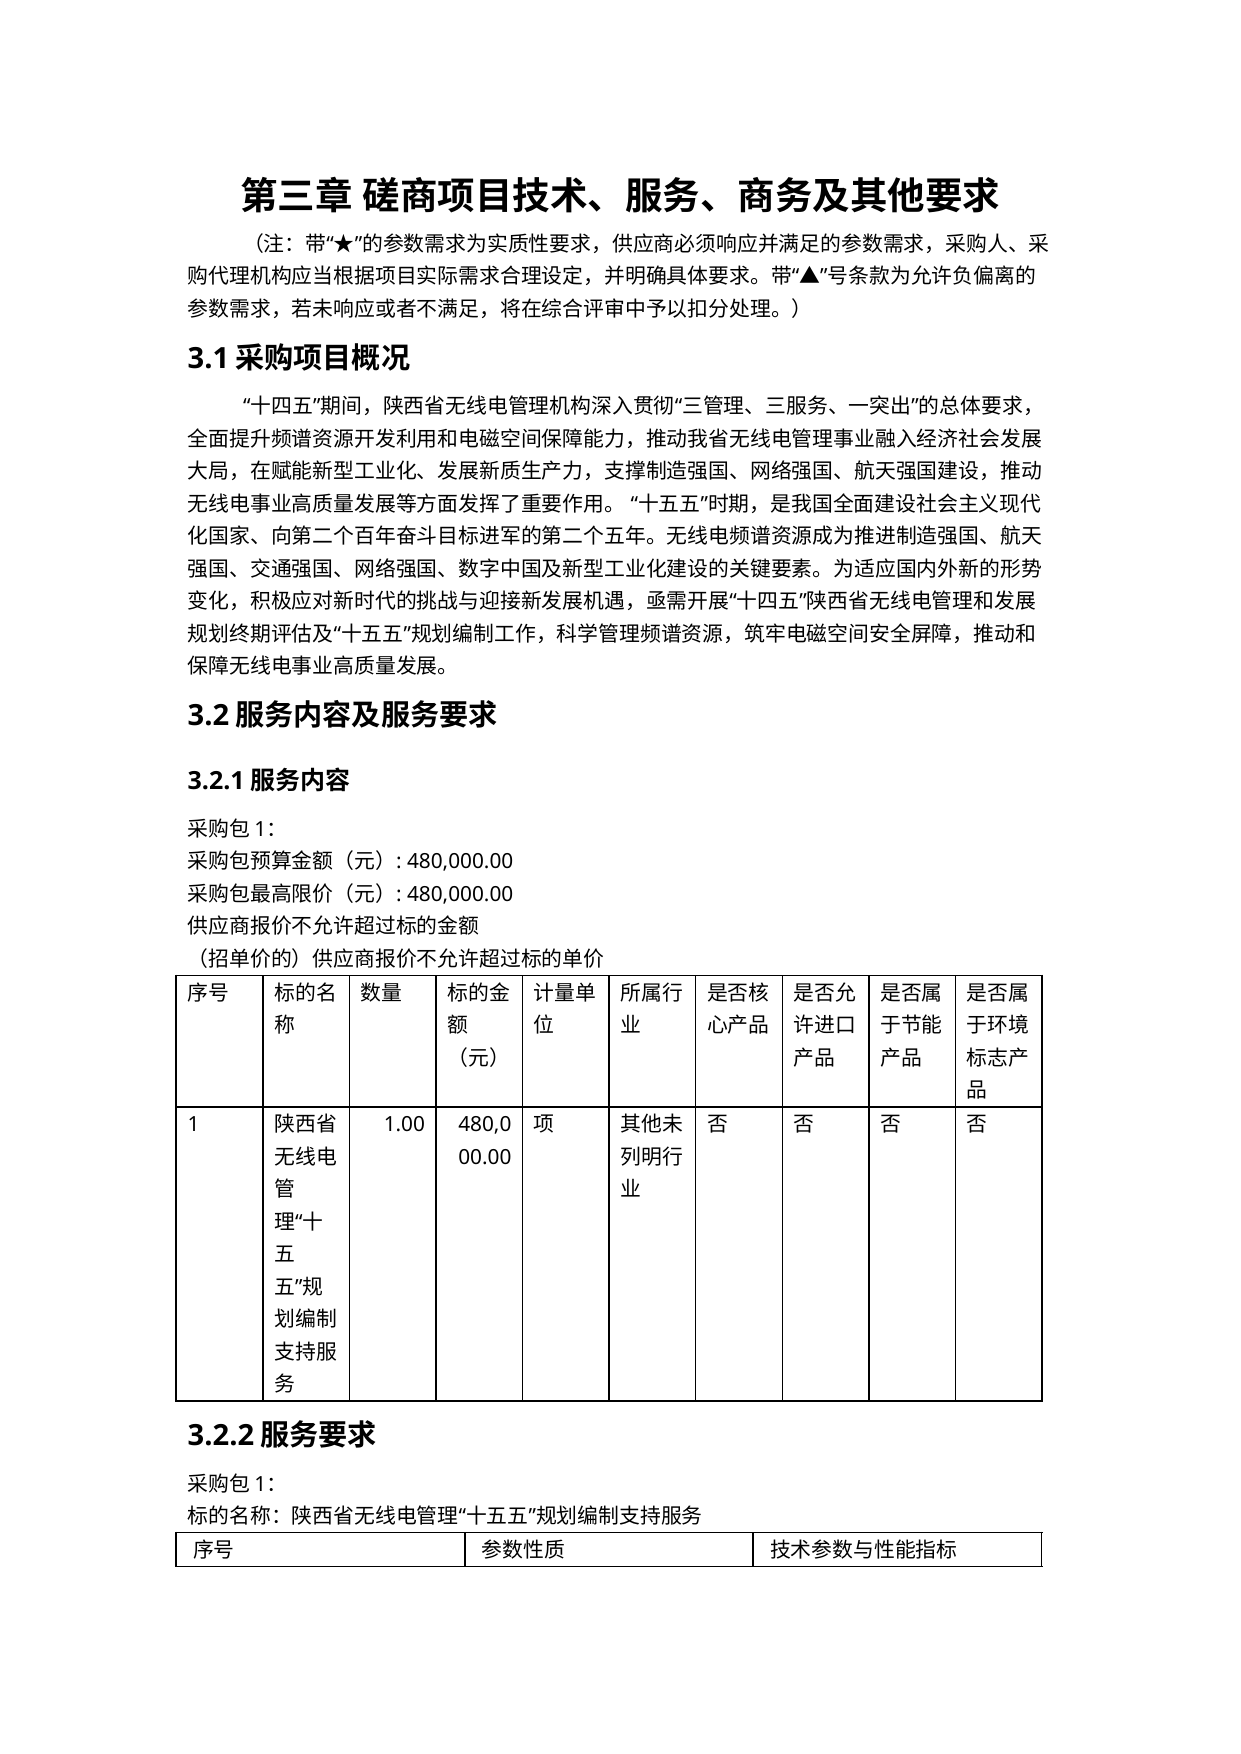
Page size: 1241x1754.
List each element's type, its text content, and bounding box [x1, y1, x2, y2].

table_cell 否 [696, 1108, 782, 1400]
text 3.1采购项目概况 [187, 324, 1053, 389]
text 第三章 磋商项目技术、服务、商务及其他要求 [187, 162, 1053, 227]
text （招单价的）供应商报价不允许超过标的单价 [187, 942, 1053, 974]
text 3.2.1服务内容 [187, 747, 1053, 812]
table_cell 否 [956, 1108, 1041, 1400]
table_header 是否核心产品 [696, 976, 782, 1106]
table_cell 其他未列明行业 [610, 1108, 695, 1400]
table_header 是否属于环境标志产品 [956, 976, 1041, 1106]
table_header 标的金额 （元） [437, 976, 522, 1106]
table_header 标的名称 [264, 976, 349, 1106]
table_cell 否 [783, 1108, 868, 1400]
text “十四五”期间，陕西省无线电管理机构深入贯彻“三管理、三服务、一突出”的总体要求，全面提升频谱资源开发利用和电磁空间保障能力，推动我省无线电管理事业融入经济社会发展大局，在赋能新型工业化、发展新质生产力，支撑制造强国、网络强国、航天强国建设，推动无线电事业高质量发展等方面发挥了重要作用。 “十五五”时期，是我国全面建设社会主义现代化国家、向第二个百年奋斗目标进军的第二个五年。无线电频谱资源成为推进制造强国、航天强国、交通强国、网络强国、数字中国及新型工业化建设的关键要素。为适应国内外新的形势变化，积极应对新时代的挑战与迎接新发展机遇，亟需开展“十四五”陕西省无线电管理和发展规划终期评估及“十五五”规划编制工作，科学管理频谱资源，筑牢电磁空间安全屏障，推动和保障无线电事业高质量发展。 [187, 389, 1053, 682]
text 采购包1： [187, 812, 1053, 844]
table_header 是否允许进口产品 [783, 976, 868, 1106]
table_header 参数性质 [466, 1533, 752, 1566]
text （注：带“★”的参数需求为实质性要求，供应商必须响应并满足的参数需求，采购人、采购代理机构应当根据项目实际需求合理设定，并明确具体要求。带“▲”号条款为允许负偏离的参数需求，若未响应或者不满足，将在综合评审中予以扣分处理。） [187, 227, 1053, 324]
table_cell 480,000.00 [437, 1108, 522, 1400]
text 3.2.2服务要求 [187, 1402, 1053, 1467]
table_header 所属行业 [610, 976, 695, 1106]
table_header 数量 [350, 976, 435, 1106]
text 采购包1： [187, 1467, 1053, 1499]
text 采购包预算金额（元）: 480,000.00 [187, 844, 1053, 877]
table_header 序号 [177, 976, 262, 1106]
text 3.2服务内容及服务要求 [187, 682, 1053, 747]
table_cell 1.00 [350, 1108, 435, 1400]
table_cell 陕西省无线电管理“十五五”规划编制支持服务 [264, 1108, 349, 1400]
table_cell 1 [177, 1108, 262, 1400]
text 供应商报价不允许超过标的金额 [187, 909, 1053, 942]
table_header 技术参数与性能指标 [754, 1533, 1041, 1566]
table_header 序号 [177, 1533, 464, 1566]
table_header 计量单位 [523, 976, 608, 1106]
text 标的名称：陕西省无线电管理“十五五”规划编制支持服务 [187, 1499, 1053, 1532]
table_cell 项 [523, 1108, 608, 1400]
table_header 是否属于节能产品 [870, 976, 955, 1106]
table_cell 否 [870, 1108, 955, 1400]
text 采购包最高限价（元）: 480,000.00 [187, 877, 1053, 909]
